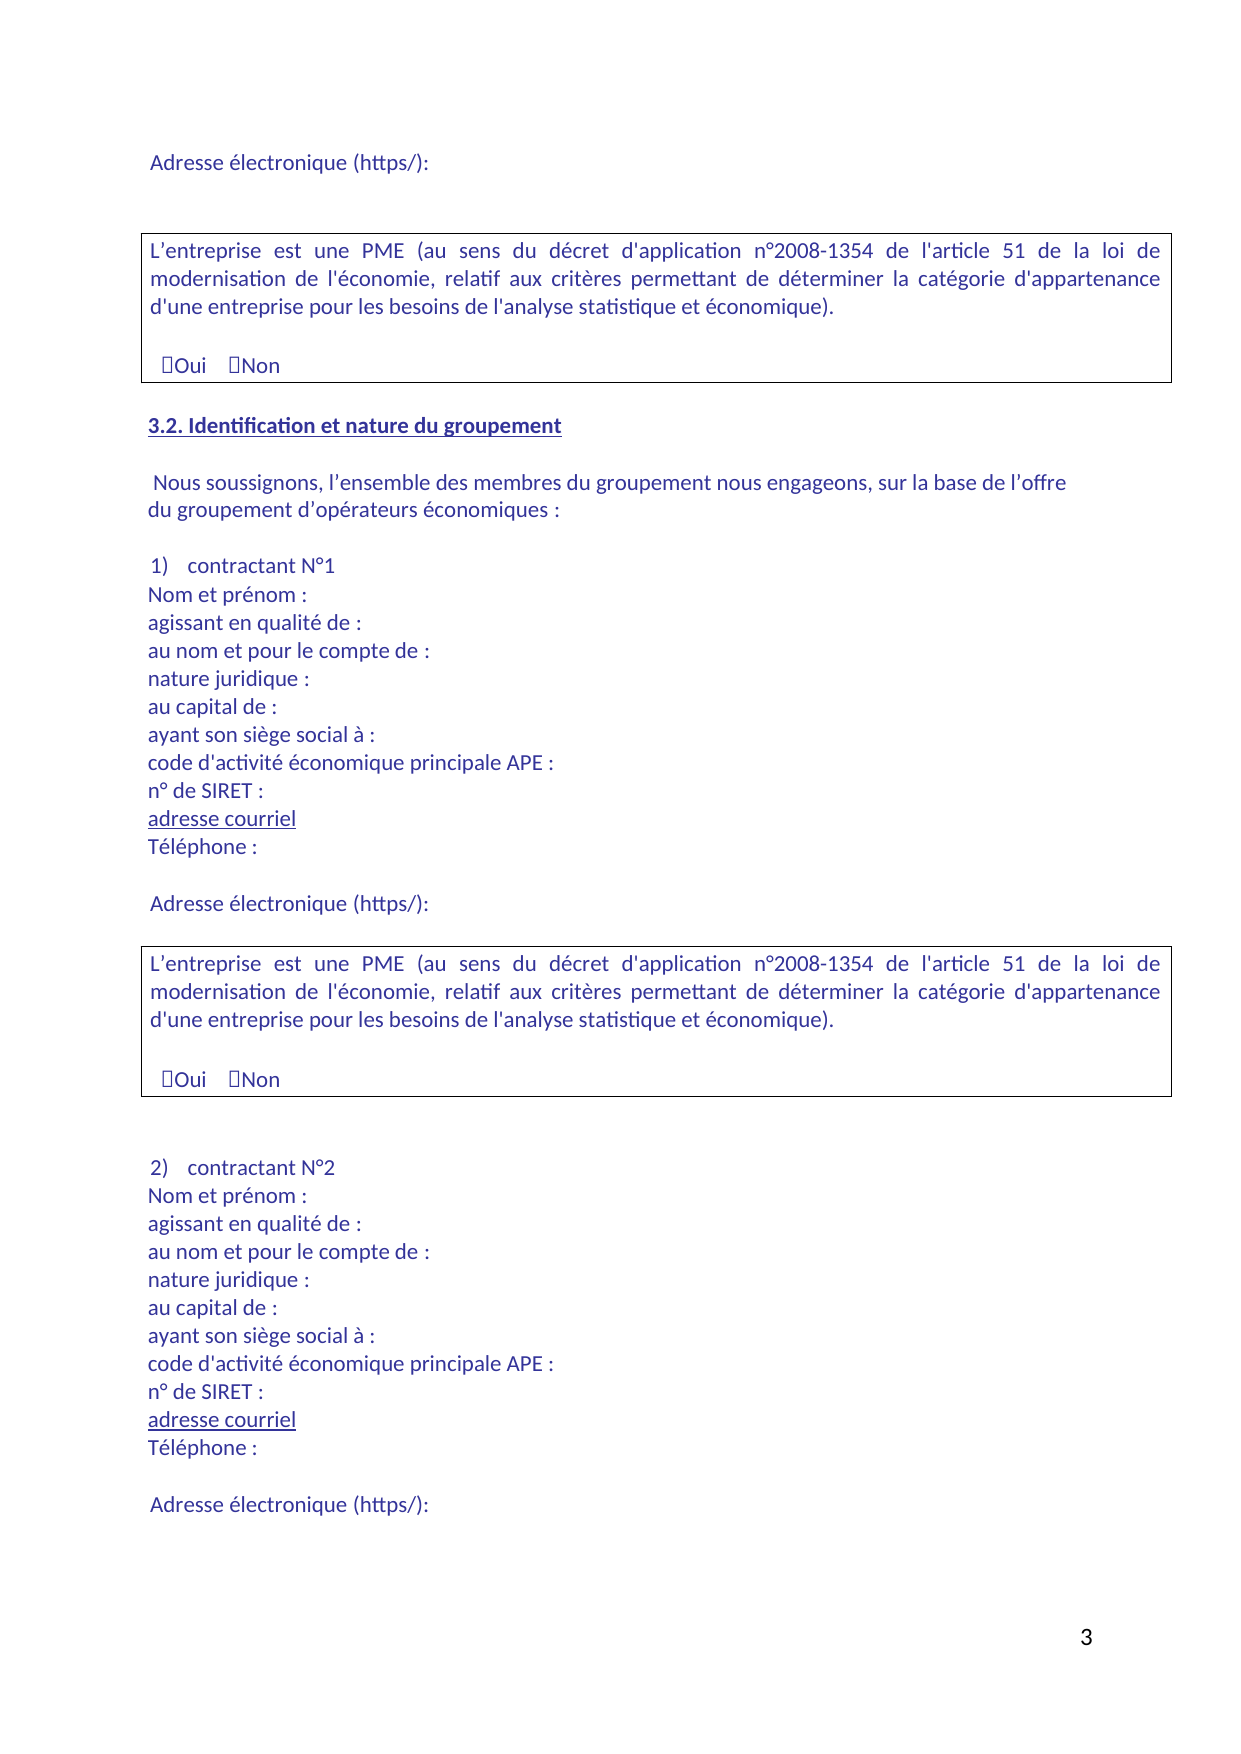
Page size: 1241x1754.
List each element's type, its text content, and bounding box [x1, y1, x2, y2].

text Adresse électronique (https/): [150, 148, 1162, 176]
text Adresse électronique (https/): [150, 1490, 1162, 1518]
text code d'activité économique principale APE : [148, 1349, 1093, 1377]
text 3.2. Identification et nature du groupement [148, 412, 1093, 439]
text Oui Non [142, 346, 1171, 382]
text Téléphone : [148, 832, 1093, 860]
text nature juridique : [148, 1265, 1093, 1293]
text Téléphone : [148, 1433, 1093, 1461]
text adresse courriel [148, 804, 1093, 832]
text code d'activité économique principale APE : [148, 748, 1093, 776]
text au capital de : [148, 1293, 1093, 1321]
text Nom et prénom : [148, 580, 1093, 608]
text au nom et pour le compte de : [148, 636, 1093, 664]
text agissant en qualité de : [148, 608, 1093, 636]
text ayant son siège social à : [148, 720, 1093, 748]
text nature juridique : [148, 664, 1093, 692]
text n° de SIRET : [148, 1377, 1093, 1405]
text L’entreprise est une PME (au sens du décret d'application n°2008-1354 de l'article 51 de la loi de modernisation de l'économie, relatif aux critères permettant de déterminer la catégorie d'appartenance d'une entreprise pour les besoins de l'analyse statistique et économique). [142, 947, 1171, 1033]
text Nous soussignons, l’ensemble des membres du groupement nous engageons, sur la base de l’offre du groupement d’opérateurs économiques : [148, 468, 1093, 524]
text ayant son siège social à : [148, 1321, 1093, 1349]
text adresse courriel [148, 1405, 1093, 1433]
text Nom et prénom : [148, 1181, 1093, 1209]
text agissant en qualité de : [148, 1209, 1093, 1237]
text au nom et pour le compte de : [148, 1237, 1093, 1265]
list contractant N°1 [150, 552, 1093, 580]
text Adresse électronique (https/): [150, 889, 1162, 917]
text Oui Non [142, 1059, 1171, 1096]
list contractant N°2 [150, 1153, 1093, 1181]
text n° de SIRET : [148, 776, 1093, 804]
text au capital de : [148, 692, 1093, 720]
text L’entreprise est une PME (au sens du décret d'application n°2008-1354 de l'article 51 de la loi de modernisation de l'économie, relatif aux critères permettant de déterminer la catégorie d'appartenance d'une entreprise pour les besoins de l'analyse statistique et économique). [142, 234, 1171, 320]
